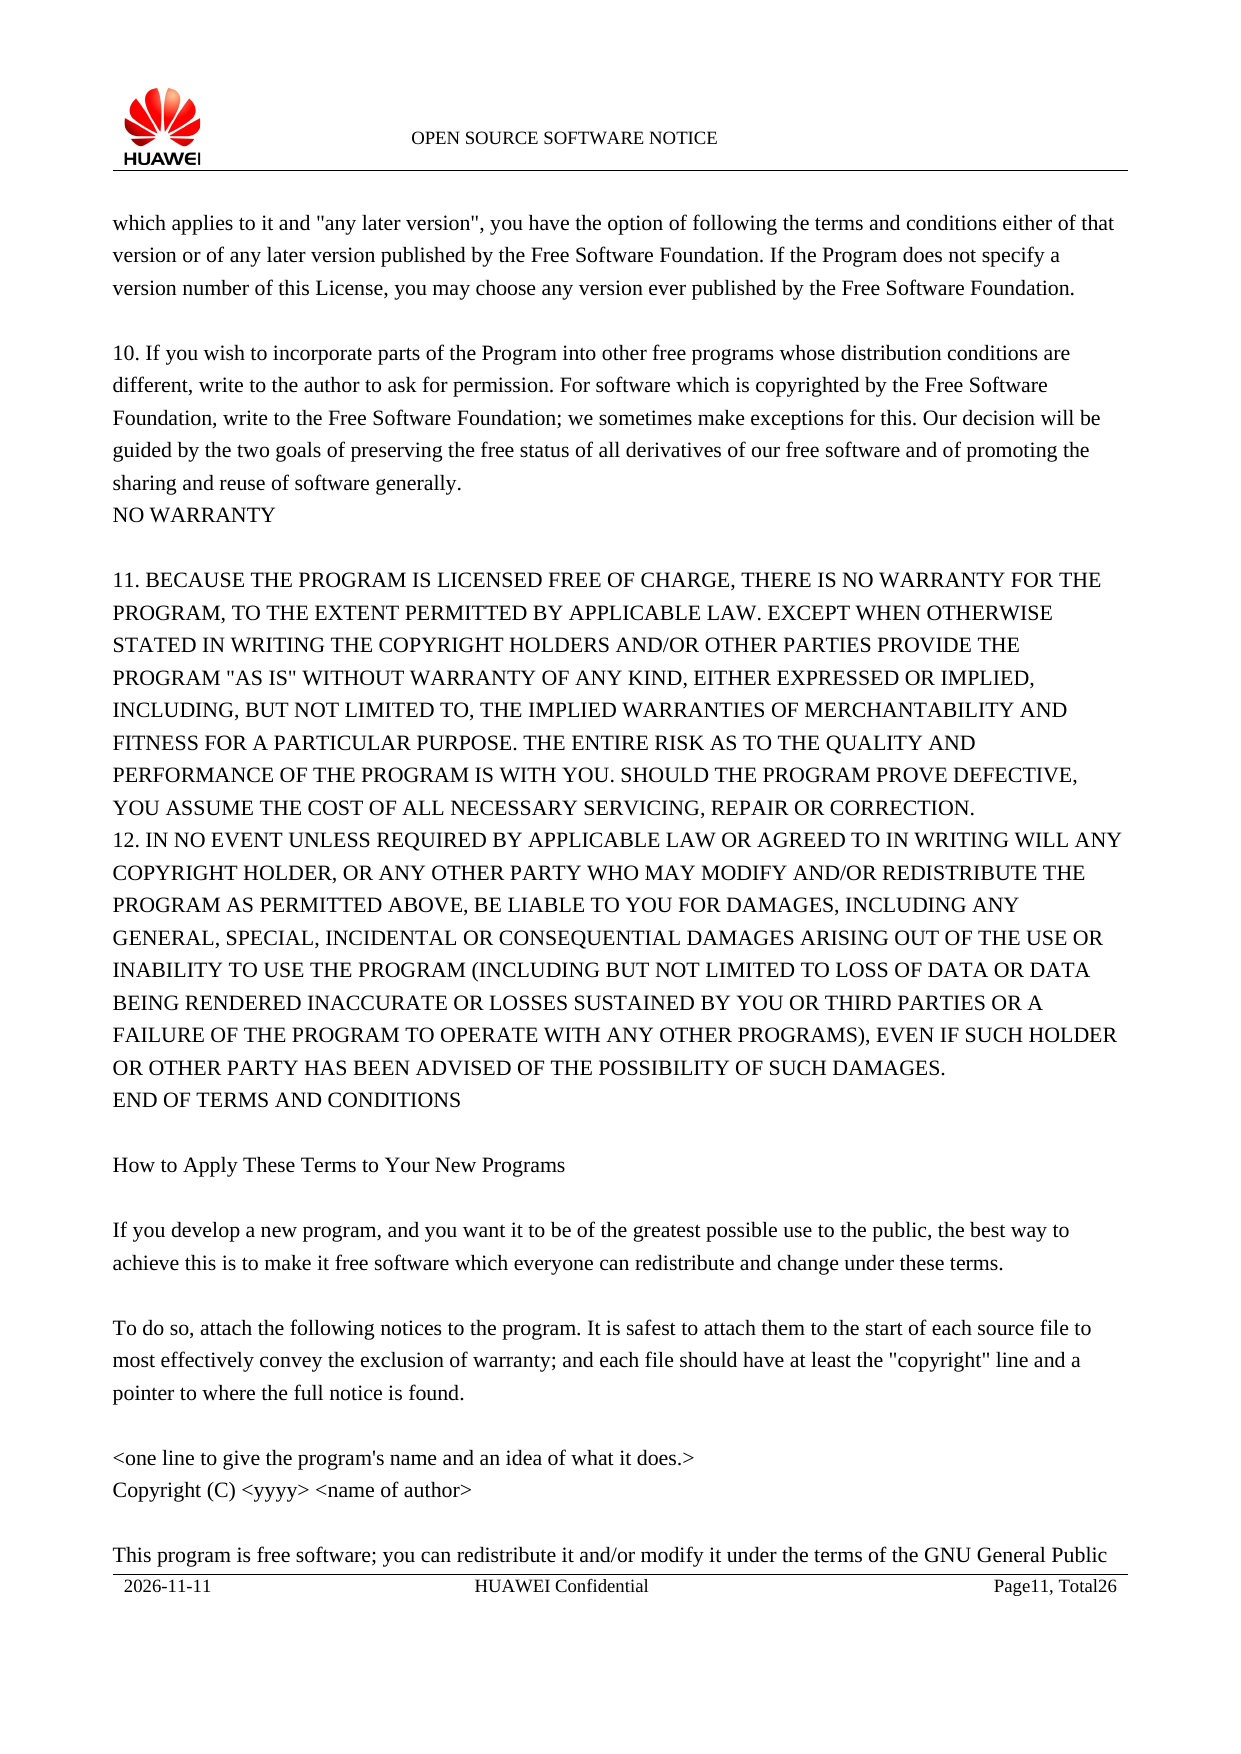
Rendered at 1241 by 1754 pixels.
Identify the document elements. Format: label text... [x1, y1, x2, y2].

picture [124, 88, 201, 165]
